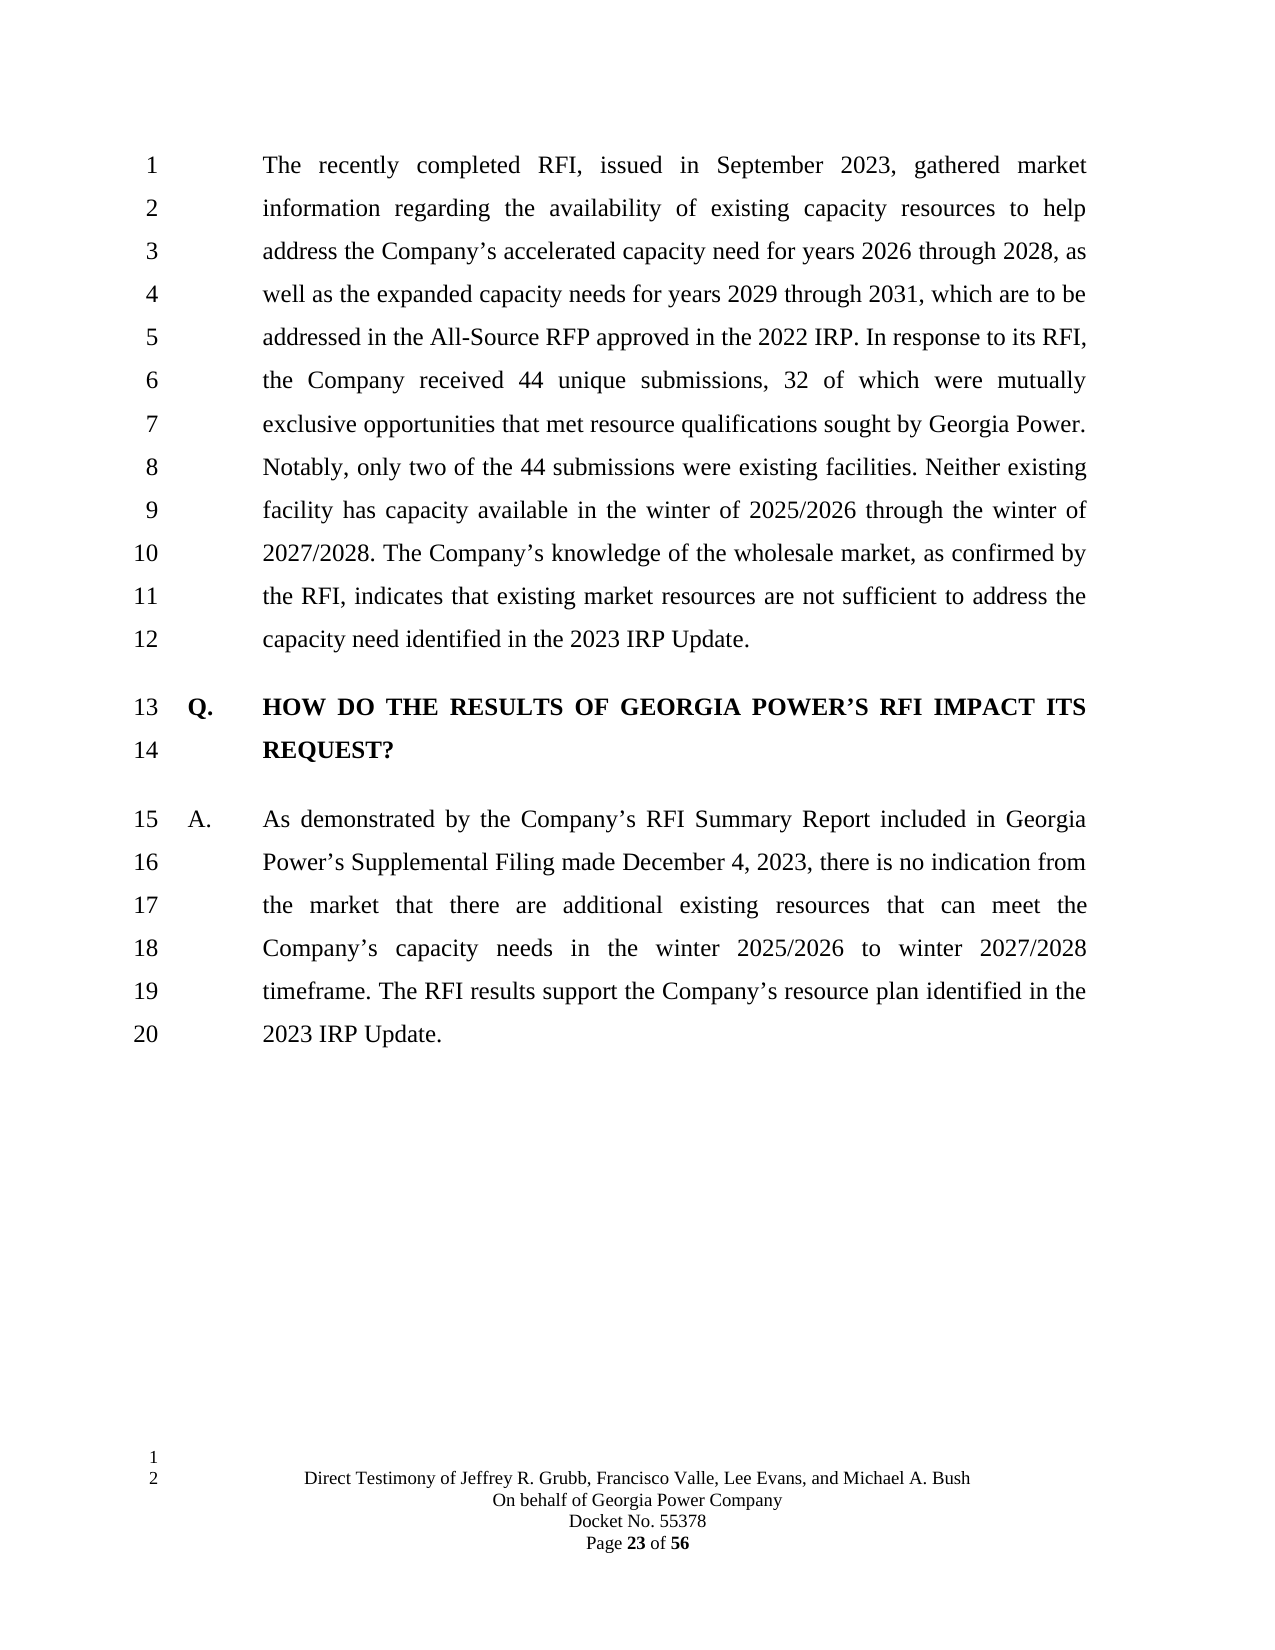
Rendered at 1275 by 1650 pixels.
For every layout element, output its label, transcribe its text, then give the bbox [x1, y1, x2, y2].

text A. As demonstrated by the Company’s RFI Summary Report included in Georgia Power’s Supplemental Filing made December 4, 2023, there is no indication from the market that there are additional existing resources that can meet the Company’s capacity needs in the winter 2025/2026 to winter 2027/2028 timeframe. The RFI results support the Company’s resource plan identified in the 2023 IRP Update. [187, 804, 1087, 1048]
text Q. HOW DO THE RESULTS OF GEORGIA POWER’S RFI IMPACT ITS REQUEST? [187, 692, 1087, 764]
text The recently completed RFI, issued in September 2023, gathered market information regarding the availability of existing capacity resources to help address the Company’s accelerated capacity need for years 2026 through 2028, as well as the expanded capacity needs for years 2029 through 2031, which are to be addressed in the All-Source RFP approved in the 2022 IRP. In response to its RFI, the Company received 44 unique submissions, 32 of which were mutually exclusive opportunities that met resource qualifications sought by Georgia Power. Notably, only two of the 44 submissions were existing facilities. Neither existing facility has capacity available in the winter of 2025/2026 through the winter of 2027/2028. The Company’s knowledge of the wholesale market, as confirmed by the RFI, indicates that existing market resources are not sufficient to address the capacity need identified in the 2023 IRP Update. [262, 150, 1087, 653]
